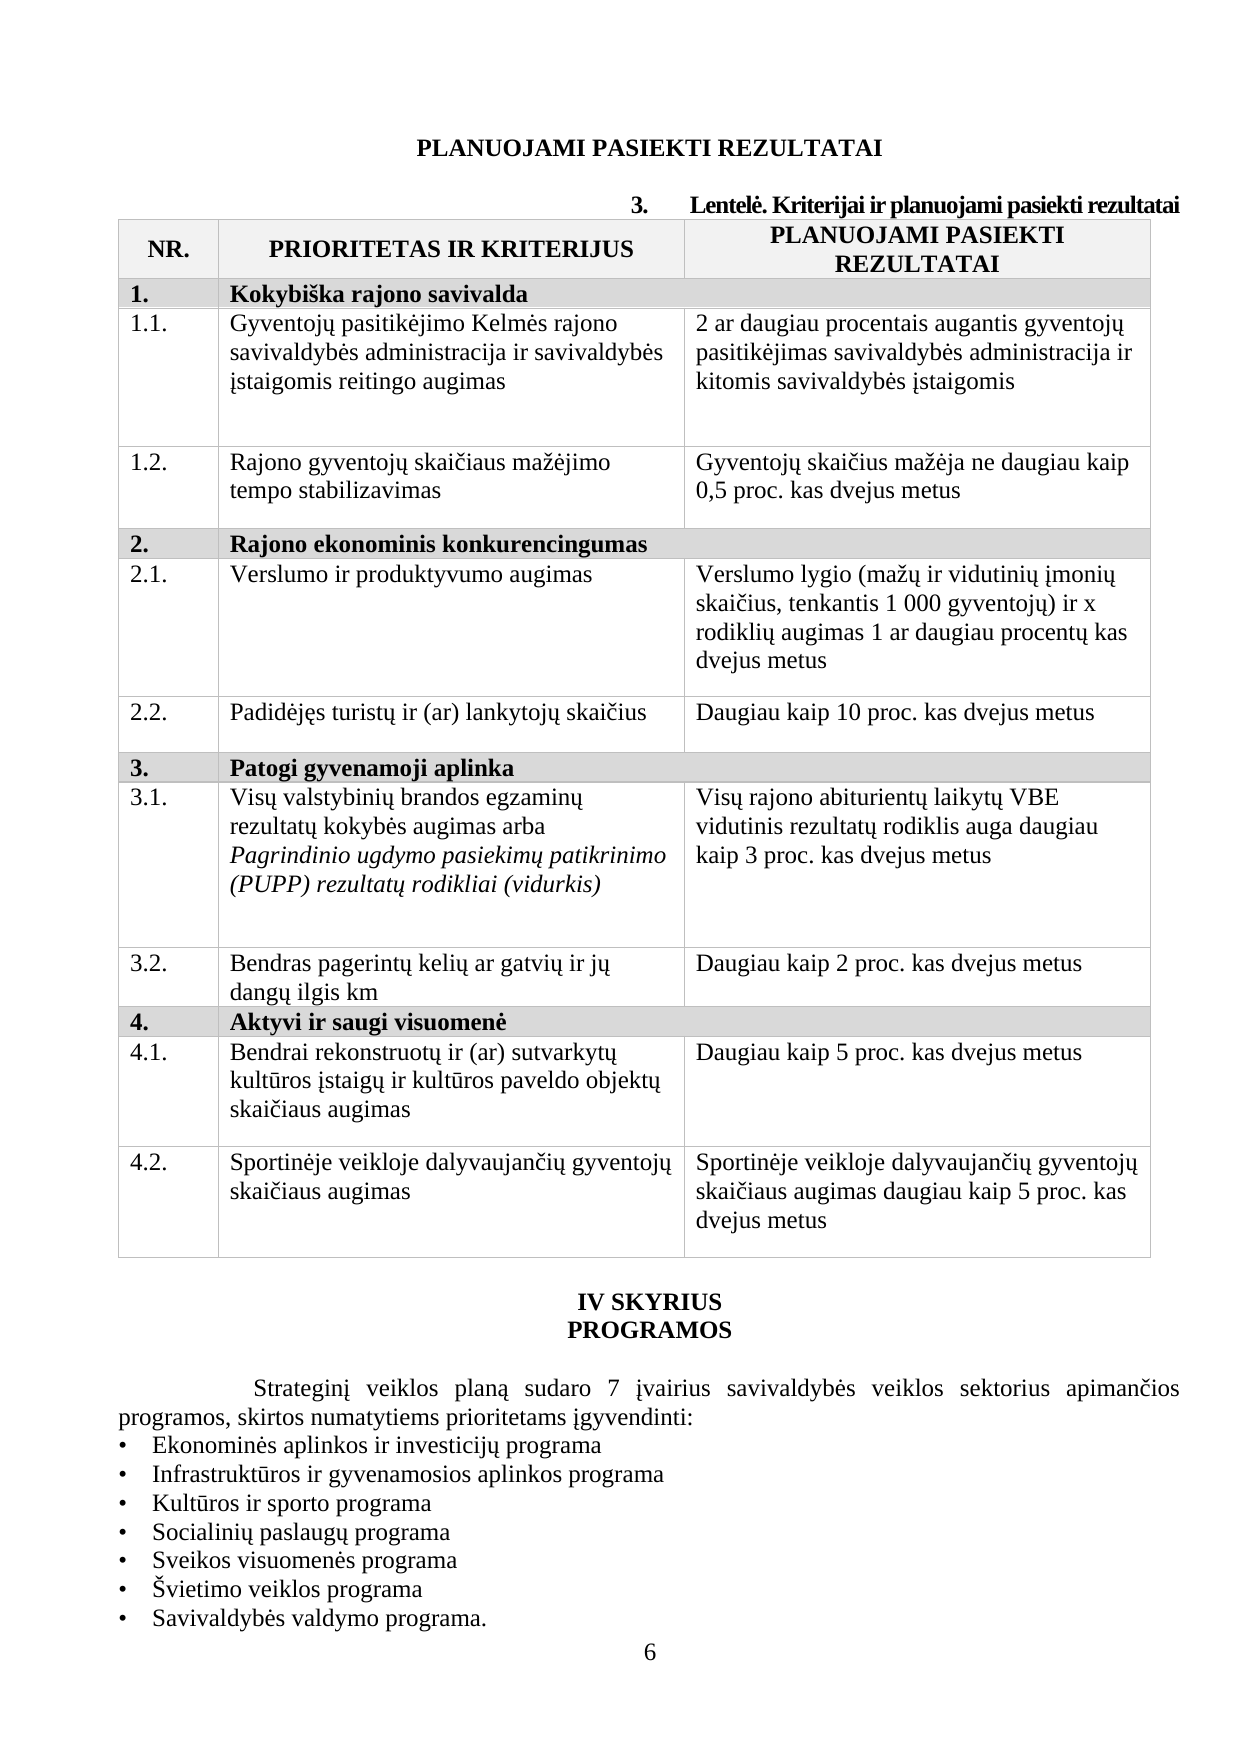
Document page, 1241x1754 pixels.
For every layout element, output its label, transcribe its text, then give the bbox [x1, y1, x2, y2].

table_cell Rajono ekonominis konkurencingumas [219, 529, 1150, 558]
text PROGRAMOS [118, 1315, 1181, 1344]
table_cell Daugiau kaip 10 proc. kas dvejus metus [685, 697, 1150, 752]
table_cell 2.1. [119, 559, 218, 696]
table_cell 4. [119, 1007, 218, 1036]
table_header NR. [119, 220, 218, 278]
table_cell Daugiau kaip 5 proc. kas dvejus metus [685, 1037, 1150, 1146]
table_cell 3.2. [119, 948, 218, 1006]
table_cell 1.1. [119, 309, 218, 446]
table_cell Rajono gyventojų skaičiaus mažėjimo tempo stabilizavimas [219, 447, 684, 528]
table_cell Gyventojų pasitikėjimo Kelmės rajono savivaldybės administracija ir savivaldybės įstaigomis reitingo augimas [219, 309, 684, 446]
table_cell Bendras pagerintų kelių ar gatvių ir jų dangų ilgis km [219, 948, 684, 1006]
table_cell 4.2. [119, 1147, 218, 1257]
table_cell Visų rajono abiturientų laikytų VBE vidutinis rezultatų rodiklis auga daugiau kaip 3 proc. kas dvejus metus [685, 783, 1150, 947]
text Strateginį veiklos planą sudaro 7 įvairius savivaldybės veiklos sektorius apimančios programos, skirtos numatytiems prioritetams įgyvendinti: [118, 1373, 1181, 1430]
table_cell 2. [119, 529, 218, 558]
text IV SKYRIUS [118, 1287, 1181, 1315]
table_cell 1. [119, 279, 218, 307]
table_cell 3. [119, 753, 218, 781]
table_cell Patogi gyvenamoji aplinka [219, 753, 1150, 781]
table_header PRIORITETAS IR KRITERIJUS [219, 220, 684, 278]
table_cell Padidėjęs turistų ir (ar) lankytojų skaičius [219, 697, 684, 752]
table_cell Gyventojų skaičius mažėja ne daugiau kaip 0,5 proc. kas dvejus metus [685, 447, 1150, 528]
table_cell 3.1. [119, 783, 218, 947]
table_cell 2.2. [119, 697, 218, 752]
table_cell Verslumo lygio (mažų ir vidutinių įmonių skaičius, tenkantis 1 000 gyventojų) ir x rodiklių augimas 1 ar daugiau procentų kas dvejus metus [685, 559, 1150, 696]
table_cell 1.2. [119, 447, 218, 528]
table_cell Daugiau kaip 2 proc. kas dvejus metus [685, 948, 1150, 1006]
table_cell 4.1. [119, 1037, 218, 1146]
text PLANUOJAMI PASIEKTI REZULTATAI [118, 133, 1181, 162]
table_cell Sportinėje veikloje dalyvaujančių gyventojų skaičiaus augimas [219, 1147, 684, 1257]
text • Ekonominės aplinkos ir investicijų programa • Infrastruktūros ir gyvenamosios aplinkos programa • Kultūros ir sporto programa • Socialinių paslaugų programa • Sveikos visuomenės programa • Švietimo veiklos programa • Savivaldybės valdymo programa. [118, 1430, 1181, 1632]
table_cell 2 ar daugiau procentais augantis gyventojų pasitikėjimas savivaldybės administracija ir kitomis savivaldybės įstaigomis [685, 309, 1150, 446]
table_cell Aktyvi ir saugi visuomenė [219, 1007, 1150, 1036]
text Lentelė. Kriterijai ir planuojami pasiekti rezultatai [118, 190, 1181, 219]
table_cell Sportinėje veikloje dalyvaujančių gyventojų skaičiaus augimas daugiau kaip 5 proc. kas dvejus metus [685, 1147, 1150, 1257]
table_header PLANUOJAMI PASIEKTI REZULTATAI [685, 220, 1150, 278]
table_cell Kokybiška rajono savivalda [219, 279, 1150, 307]
table_cell Bendrai rekonstruotų ir (ar) sutvarkytų kultūros įstaigų ir kultūros paveldo objektų skaičiaus augimas [219, 1037, 684, 1146]
table_cell Visų valstybinių brandos egzaminų rezultatų kokybės augimas arba Pagrindinio ugdymo pasiekimų patikrinimo (PUPP) rezultatų rodikliai (vidurkis) [219, 783, 684, 947]
table_cell Verslumo ir produktyvumo augimas [219, 559, 684, 696]
